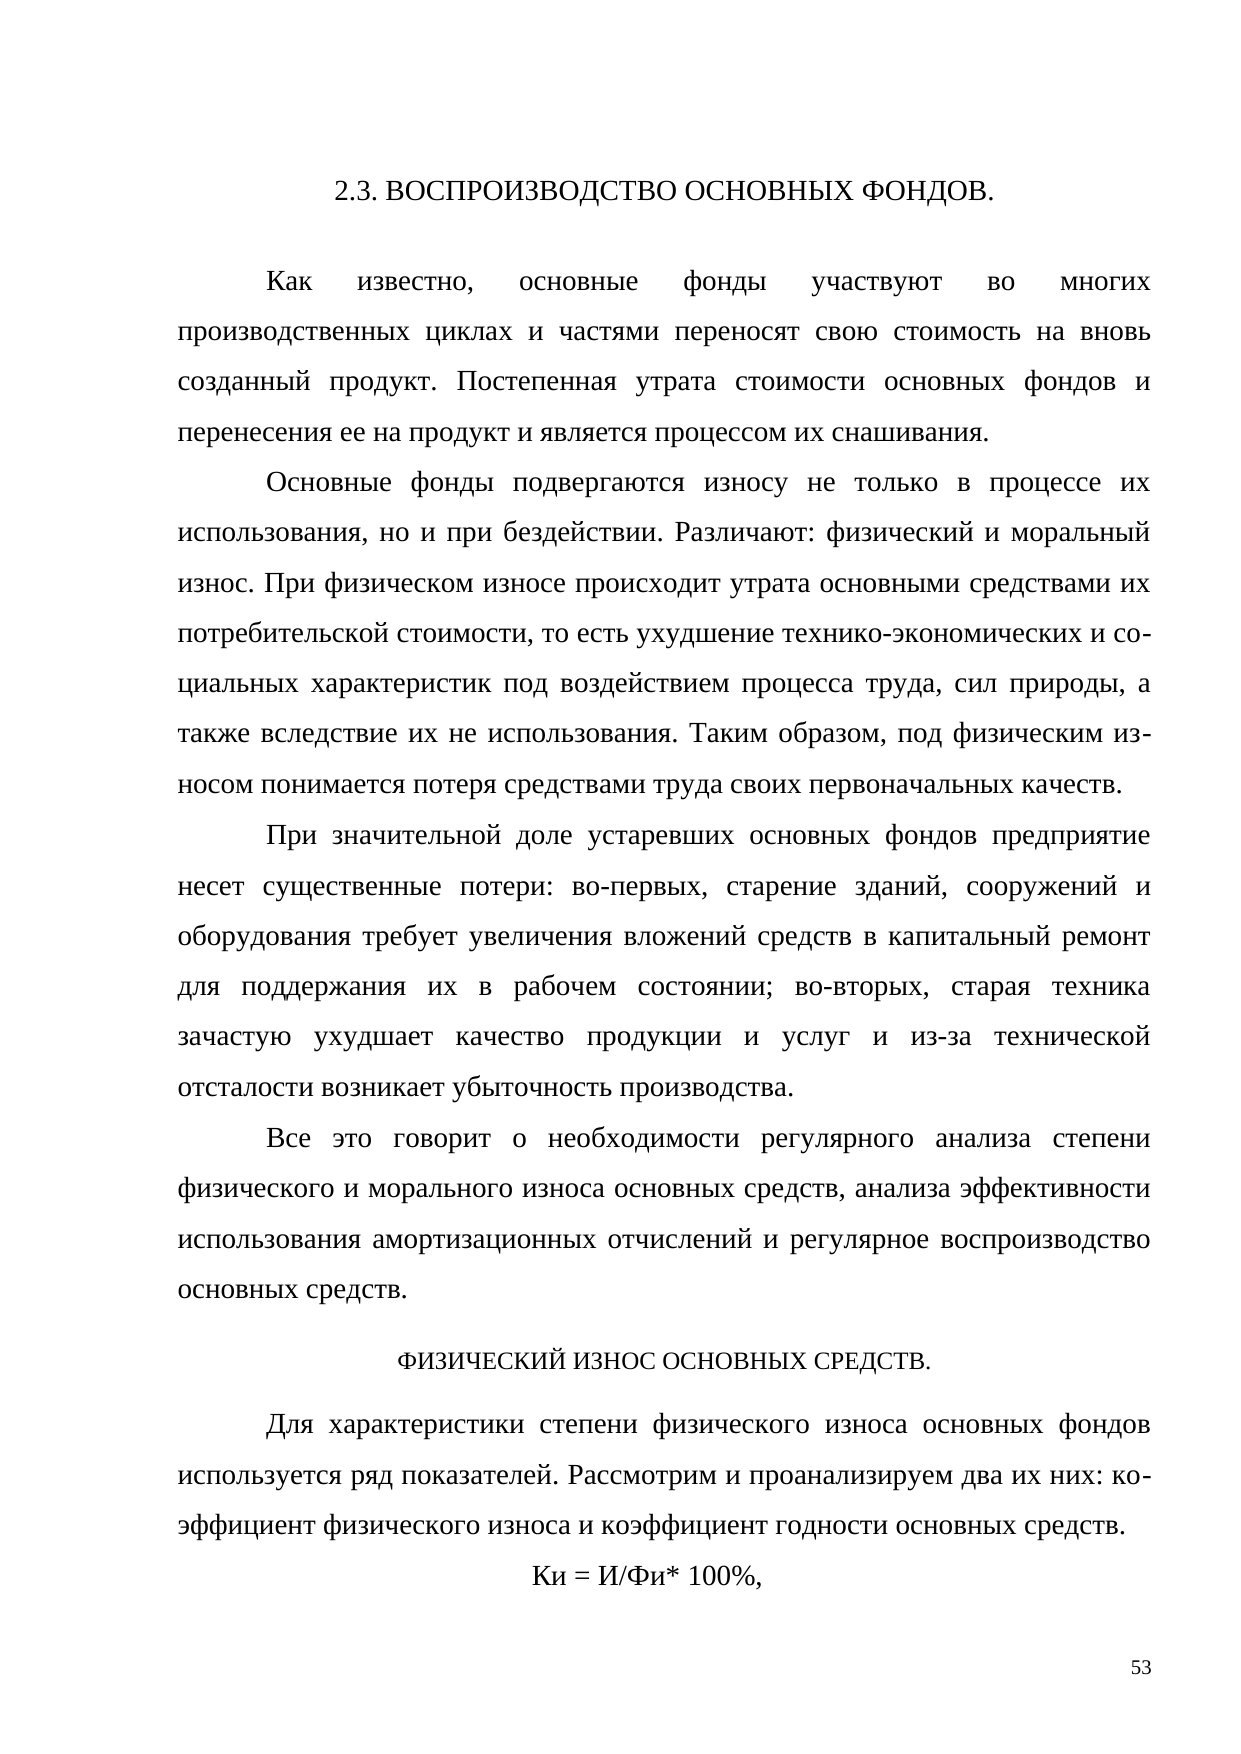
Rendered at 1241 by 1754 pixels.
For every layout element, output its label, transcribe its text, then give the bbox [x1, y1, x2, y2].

text Ки = И/Фи* 100%, [177, 1558, 1152, 1592]
subtitle Физический износ основных средств. [177, 1346, 1152, 1375]
subtitle 2.3. ВОСПРОИЗВОДСТВО основных ФОНДОВ. [177, 173, 1152, 206]
text Для характеристики степени физического износа основных фондов используется ряд показателей. Рассмотрим и проанализируем два их них: коэффициент физического износа и коэффициент годности основных средств. [177, 1407, 1152, 1541]
text Основные фонды подвергаются износу не только в процессе их использования, но и при бездействии. Различают: физический и моральный износ. При физическом износе происходит утрата основными средствами их потребительской стоимости, то есть ухудшение технико-экономических и социальных характеристик под воздействием процесса труда, сил природы, а также вследствие их не использования. Таким образом, под физическим износом понимается потеря средствами труда своих первоначальных качеств. [177, 464, 1152, 799]
text При значительной доле устаревших основных фондов предприятие несет существенные потери: во-первых, старение зданий, сооружений и оборудования требует увеличения вложений средств в капитальный ремонт для поддержания их в рабочем состоянии; во-вторых, старая техника зачастую ухудшает качество продукции и услуг и из-за технической отсталости возникает убыточность производства. [177, 817, 1152, 1102]
text Все это говорит о необходимости регулярного анализа степени физического и морального износа основных средств, анализа эффективности использования амортизационных отчислений и регулярное воспроизводство основных средств. [177, 1120, 1152, 1305]
text Как известно, основные фонды участвуют во многих производственных циклах и частями переносят свою стоимость на вновь созданный продукт. Постепенная утрата стоимости основных фондов и перенесения ее на продукт и является процессом их снашивания. [177, 263, 1152, 447]
